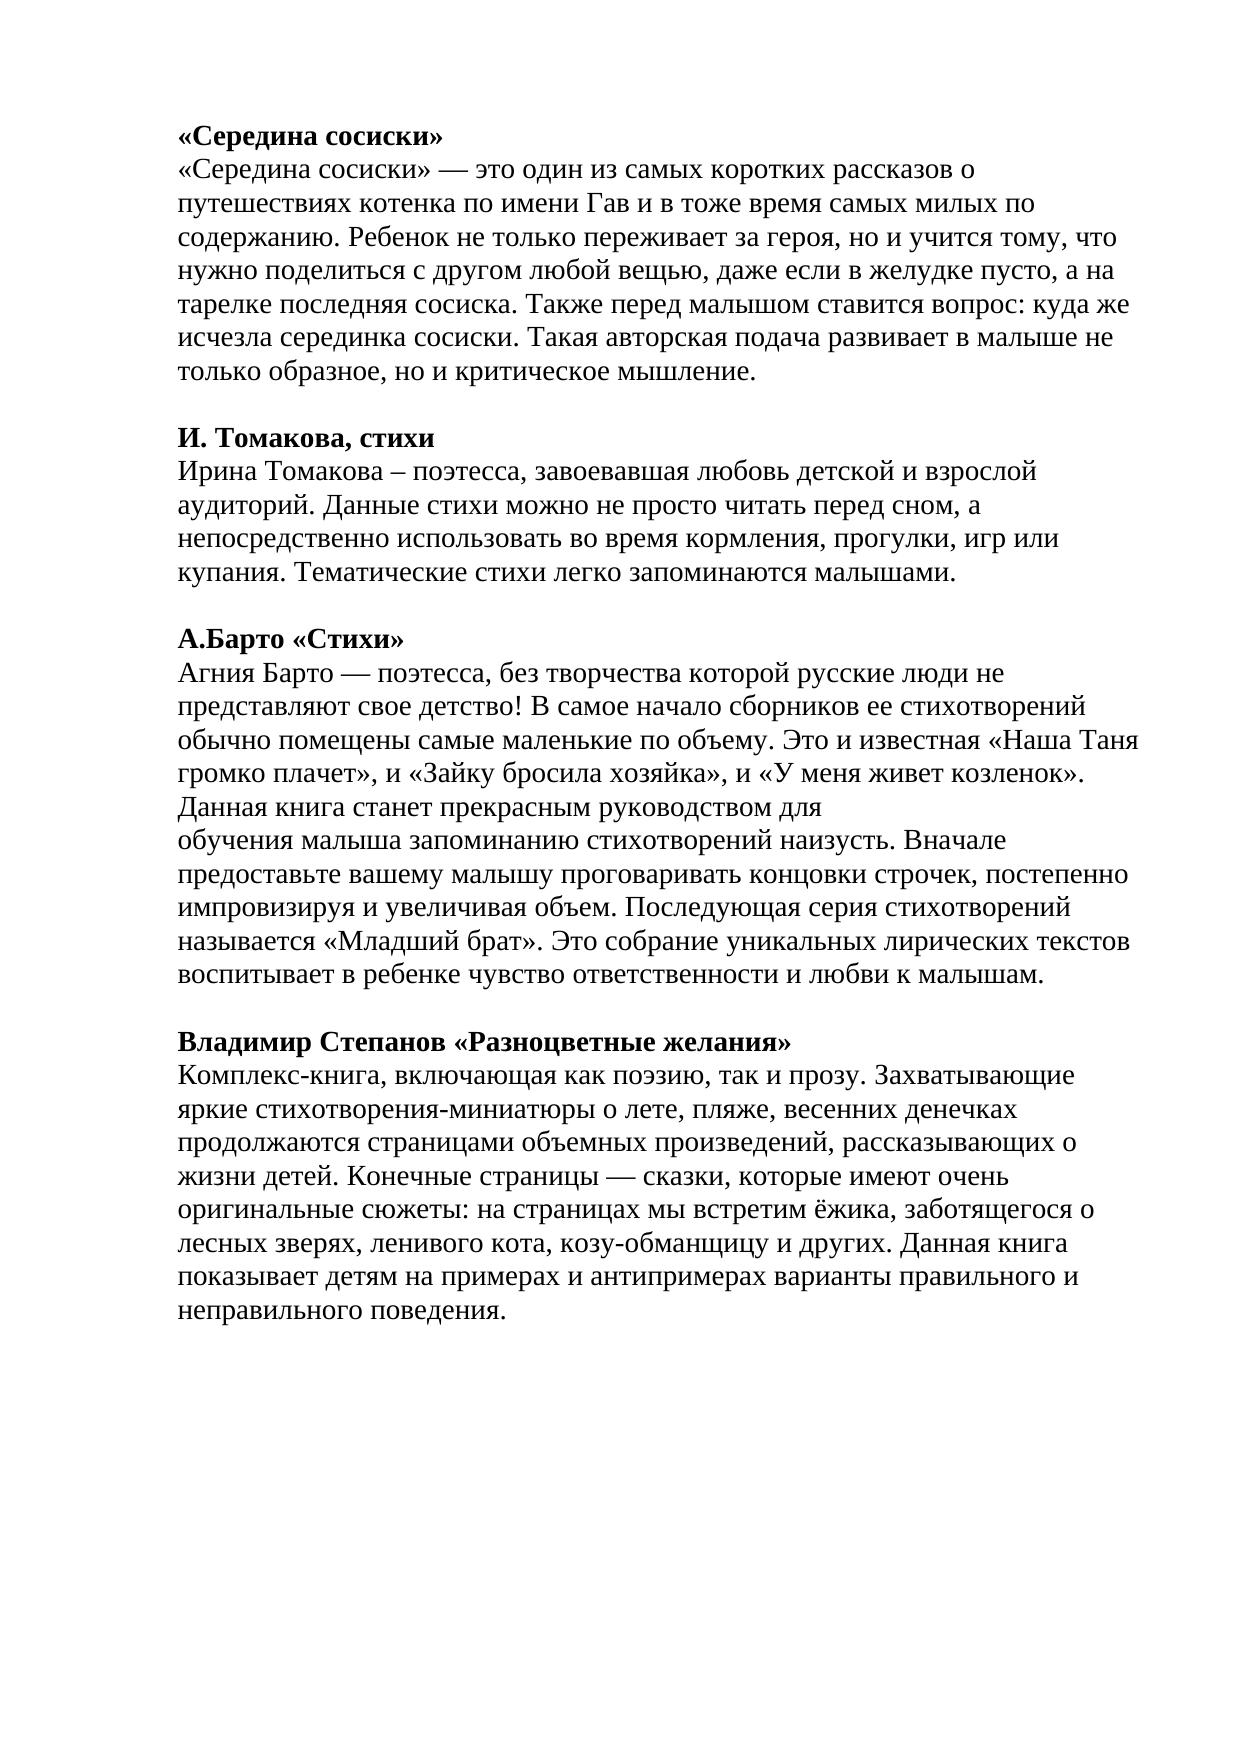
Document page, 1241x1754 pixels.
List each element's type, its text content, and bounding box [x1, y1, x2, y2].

text «Середина сосиски» [177, 118, 1152, 152]
text Ирина Томакова – поэтесса, завоевавшая любовь детской и взрослой аудиторий. Данные стихи можно не просто читать перед сном, а непосредственно использовать во время кормления, прогулки, игр или купания. Тематические стихи легко запоминаются малышами. [177, 453, 1152, 588]
text Агния Барто — поэтесса, без творчества которой русские люди не представляют свое детство! В самое начало сборников ее стихотворений обычно помещены самые маленькие по объему. Это и известная «Наша Таня громко плачет», и «Зайку бросила хозяйка», и «У меня живет козленок». Данная книга станет прекрасным руководством для обучения малыша запоминанию стихотворений наизусть. Вначале предоставьте вашему малышу проговаривать концовки строчек, постепенно импровизируя и увеличивая объем. Последующая серия стихотворений называется «Младший брат». Это собрание уникальных лирических текстов воспитывает в ребенке чувство ответственности и любви к малышам. [177, 655, 1152, 990]
text И. Томакова, стихи [177, 420, 1152, 453]
text «Середина сосиски» — это один из самых коротких рассказов о путешествиях котенка по имени Гав и в тоже время самых милых по содержанию. Ребенок не только переживает за героя, но и учится тому, что нужно поделиться с другом любой вещью, даже если в желудке пусто, а на тарелке последняя сосиска. Также перед малышом ставится вопрос: куда же исчезла серединка сосиски. Такая авторская подача развивает в малыше не только образное, но и критическое мышление. [177, 152, 1152, 386]
text Комплекс-книга, включающая как поэзию, так и прозу. Захватывающие яркие стихотворения-миниатюры о лете, пляже, весенних денечках продолжаются страницами объемных произведений, рассказывающих о жизни детей. Конечные страницы — сказки, которые имеют очень оригинальные сюжеты: на страницах мы встретим ёжика, заботящегося о лесных зверях, ленивого кота, козу-обманщицу и других. Данная книга показывает детям на примерах и антипримерах варианты правильного и неправильного поведения. [177, 1057, 1152, 1326]
text А.Барто «Стихи» [177, 621, 1152, 655]
text Владимир Степанов «Разноцветные желания» [177, 1024, 1152, 1057]
